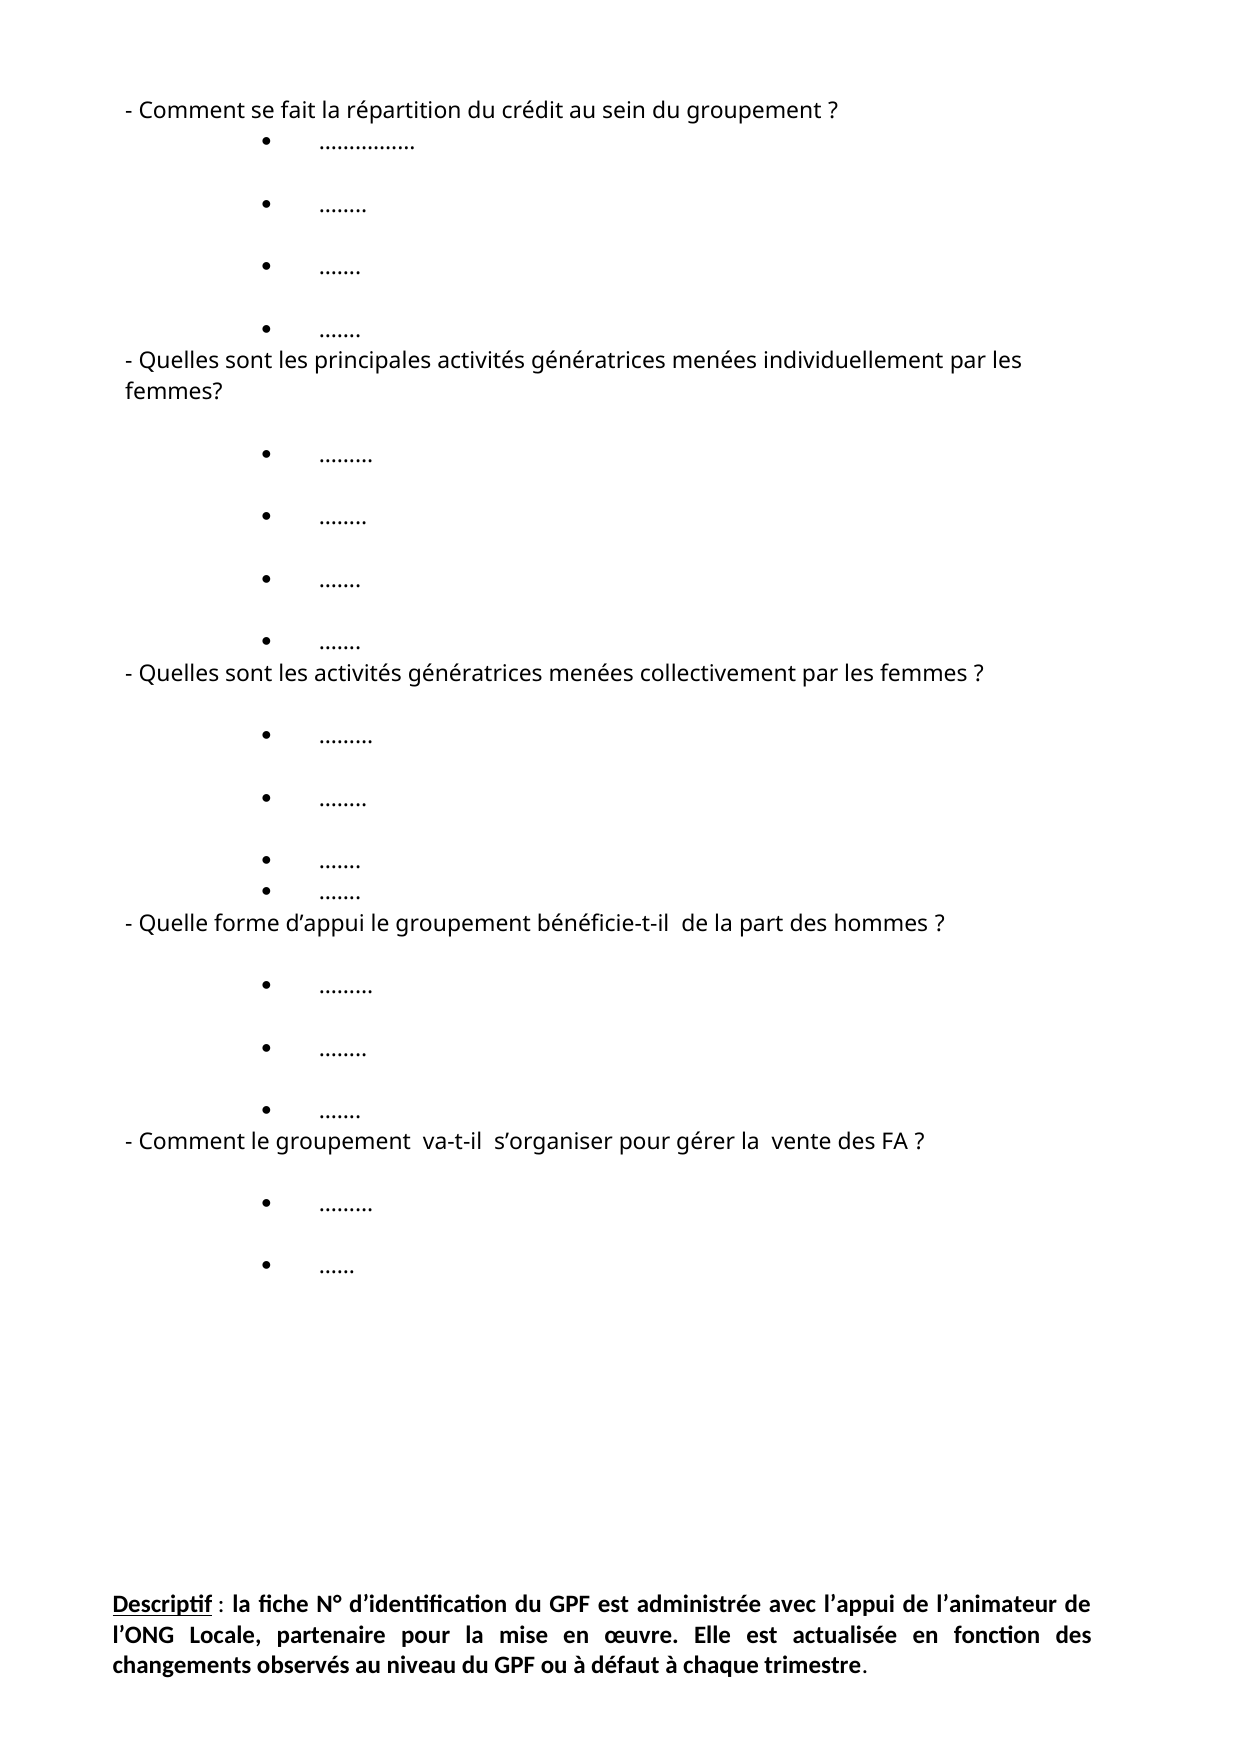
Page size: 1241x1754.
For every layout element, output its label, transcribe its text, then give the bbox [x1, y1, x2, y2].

text - Quelles sont les activités génératrices menées collectivement par les femmes ? [125, 656, 1092, 688]
list ……… [262, 719, 1092, 750]
list ……. [262, 1094, 1092, 1125]
text - Comment se fait la répartition du crédit au sein du groupement ? [125, 94, 1092, 125]
list …….. [262, 781, 1092, 813]
list ……. [262, 625, 1092, 656]
list …….. [262, 500, 1092, 531]
list …….. [262, 188, 1092, 219]
text - Comment le groupement va-t-il s’organiser pour gérer la vente des FA ? [125, 1125, 1092, 1156]
list ……. [262, 563, 1092, 594]
list ……… [262, 438, 1092, 469]
list ……. [262, 250, 1092, 281]
list ……… [262, 969, 1092, 1000]
list ……… [262, 1187, 1092, 1218]
list …….……… [262, 125, 1092, 156]
list ……. [262, 875, 1092, 906]
list …… [262, 1249, 1092, 1281]
list ……. [262, 844, 1092, 875]
text - Quelles sont les principales activités génératrices menées individuellement par les femmes? [125, 344, 1092, 406]
text - Quelle forme d’appui le groupement bénéficie-t-il de la part des hommes ? [125, 906, 1092, 938]
list …….. [262, 1031, 1092, 1063]
list ……. [262, 313, 1092, 344]
